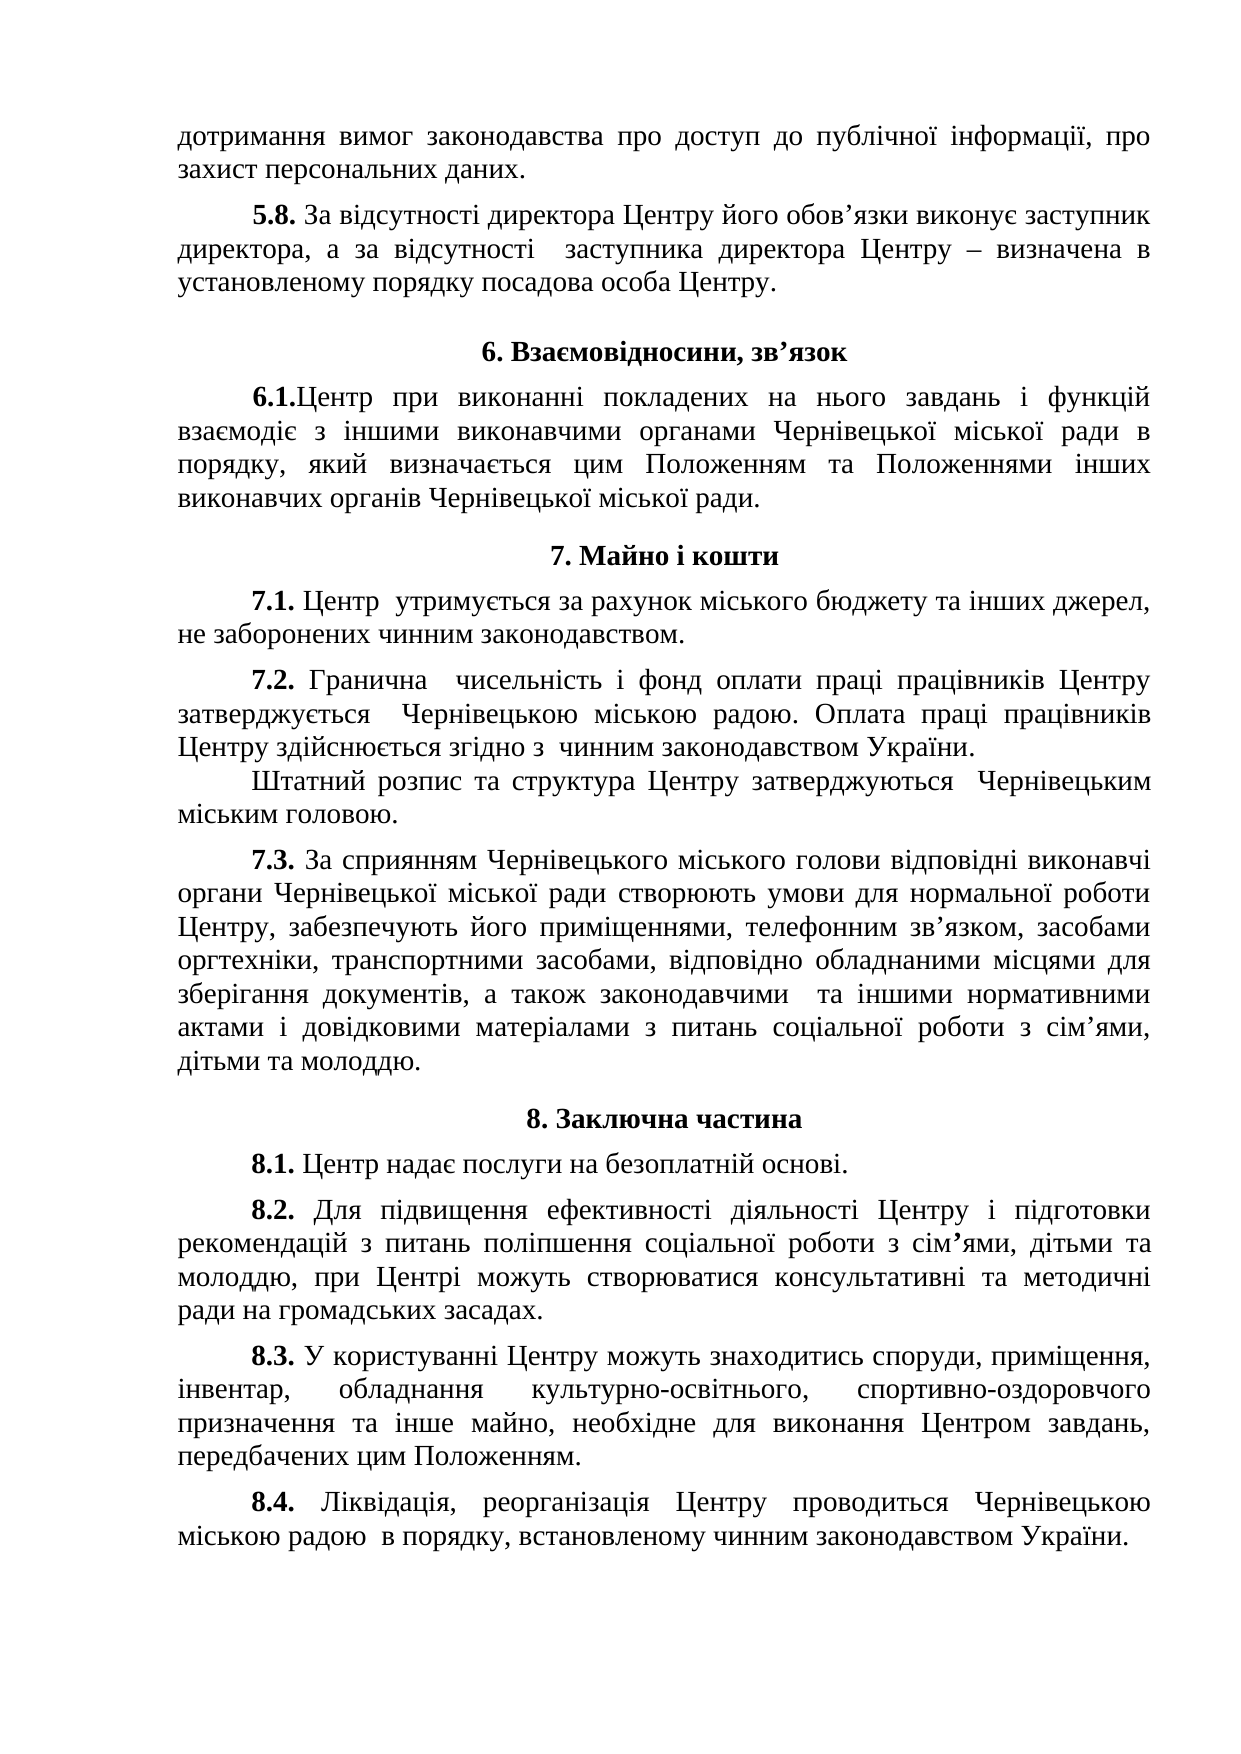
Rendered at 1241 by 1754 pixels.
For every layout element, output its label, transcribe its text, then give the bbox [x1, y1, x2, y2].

text 7.1. Центр утримується за рахунок міського бюджету та інших джерел, не заборонених чинним законодавством. [177, 583, 1152, 650]
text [177, 118, 1152, 185]
text 5.8. За відсутності директора Центру його обов’язки виконує заступник директора, а за відсутності заступника директора Центру – визначена в установленому порядку посадова особа Центру. [177, 197, 1152, 298]
text Штатний розпис та структура Центру затверджуються Чернівецьким міським головою. [177, 763, 1152, 830]
text 8. Заключна частина [177, 1101, 1152, 1134]
text 6.1. Центр при виконанні покладених на нього завдань і функцій взаємодіє з іншими виконавчими органами Чернівецької міської ради в порядку, який визначається цим Положенням та Положеннями інших виконавчих органів Чернівецької міської ради. [177, 379, 1152, 513]
text 6. Взаємовідносини, зв’язок [177, 334, 1152, 367]
text 8.2. Для підвищення ефективності діяльності Центру і підготовки рекомендацій з питань поліпшення соціальної роботи з сім’ями, дітьми та молоддю, при Центрі можуть створюватися консультативні та методичні ради на громадських засадах. [177, 1192, 1152, 1326]
text 8.1. Центр надає послуги на безоплатній основі. [177, 1146, 1152, 1180]
text 8.3. У користуванні Центру можуть знаходитись споруди, приміщення, інвентар, обладнання культурно-освітнього, спортивно-оздоровчого призначення та інше майно, необхідне для виконання Центром завдань, передбачених цим Положенням. [177, 1338, 1152, 1472]
text 7.2. Гранична чисельність і фонд оплати праці працівників Центру затверджується Чернівецькою міською радою. Оплата праці працівників Центру здійснюється згідно з чинним законодавством України. [177, 662, 1152, 763]
text 8.4. Ліквідація, реорганізація Центру проводиться Чернівецькою міською радою в порядку, встановленому чинним законодавством України. [177, 1484, 1152, 1551]
text 7. Майно і кошти [177, 538, 1152, 571]
text 7.3. За сприянням Чернівецького міського голови відповідні виконавчі органи Чернівецької міської ради створюють умови для нормальної роботи Центру, забезпечують його приміщеннями, телефонним зв’язком, засобами оргтехніки, транспортними засобами, відповідно обладнаними місцями для зберігання документів, а також законодавчими та іншими нормативними актами і довідковими матеріалами з питань соціальної роботи з сім’ями, дітьми та молоддю. [177, 842, 1152, 1077]
